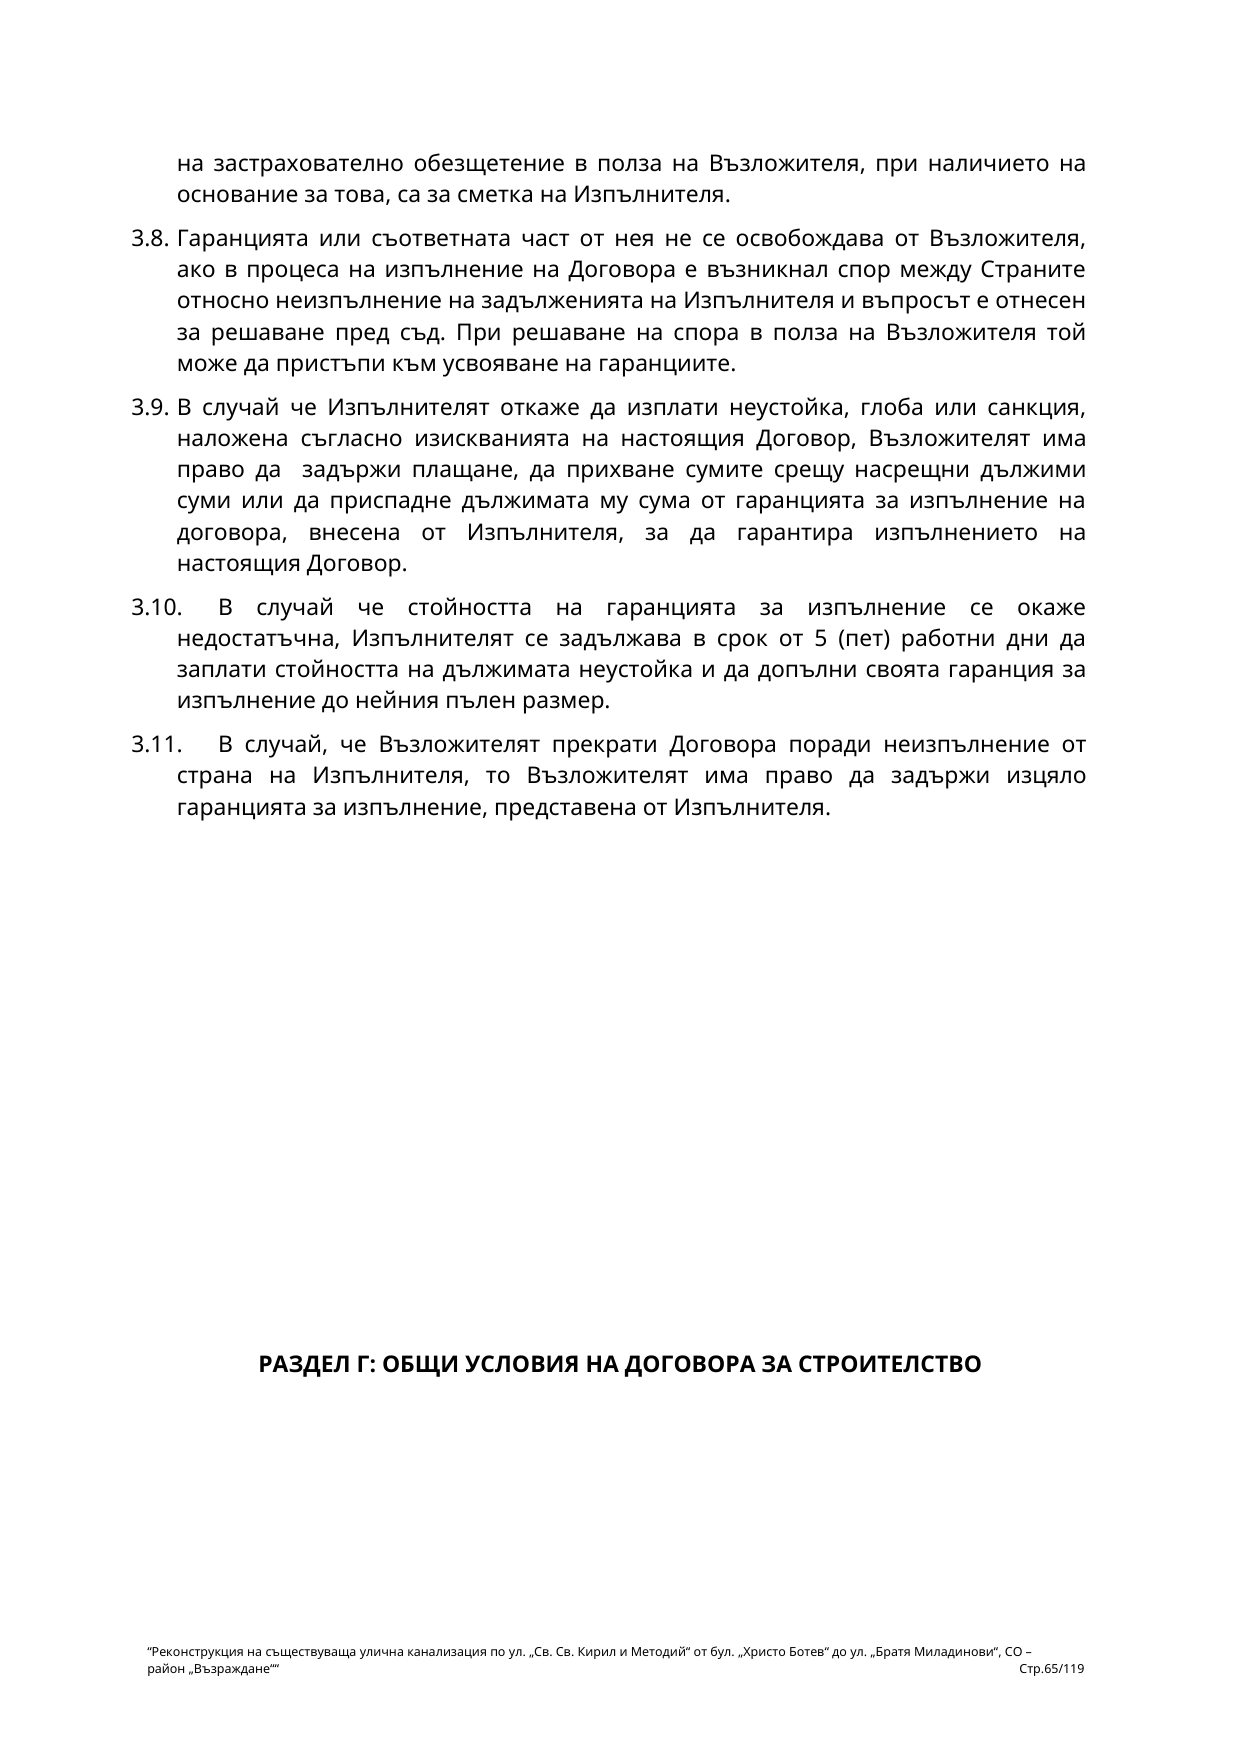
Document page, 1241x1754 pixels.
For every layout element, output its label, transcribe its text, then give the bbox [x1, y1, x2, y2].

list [131, 147, 1087, 209]
list В случай че стойността на гаранцията за изпълнение се окаже недостатъчна, Изпълнителят се задължава в срок от 5 (пет) работни дни да заплати стойността на дължимата неустойка и да допълни своята гаранция за изпълнение до нейния пълен размер. [131, 591, 1087, 716]
list В случай, че Възложителят прекрати Договора поради неизпълнение от страна на Изпълнителя, то Възложителят има право да задържи изцяло гаранцията за изпълнение, представена от Изпълнителя. [131, 728, 1087, 822]
list В случай че Изпълнителят откаже да изплати неустойка, глоба или санкция, наложена съгласно изискванията на настоящия Договор, Възложителят има право да задържи плащане, да прихване сумите срещу насрещни дължими суми или да приспадне дължимата му сума от гаранцията за изпълнение на договора, внесена от Изпълнителя, за да гарантира изпълнението на настоящия Договор. [131, 391, 1087, 578]
list Гаранцията или съответната част от нея не се освобождава от Възложителя, ако в процеса на изпълнение на Договора е възникнал спор между Страните относно неизпълнение на задълженията на Изпълнителя и въпросът е отнесен за решаване пред съд. При решаване на спора в полза на Възложителя той може да пристъпи към усвояване на гаранциите. [131, 222, 1087, 378]
subtitle РАЗДЕЛ Г: ОБЩИ УСЛОВИЯ НА ДОГОВОРА ЗА СТРОИТЕЛСТВО [147, 1348, 1093, 1379]
